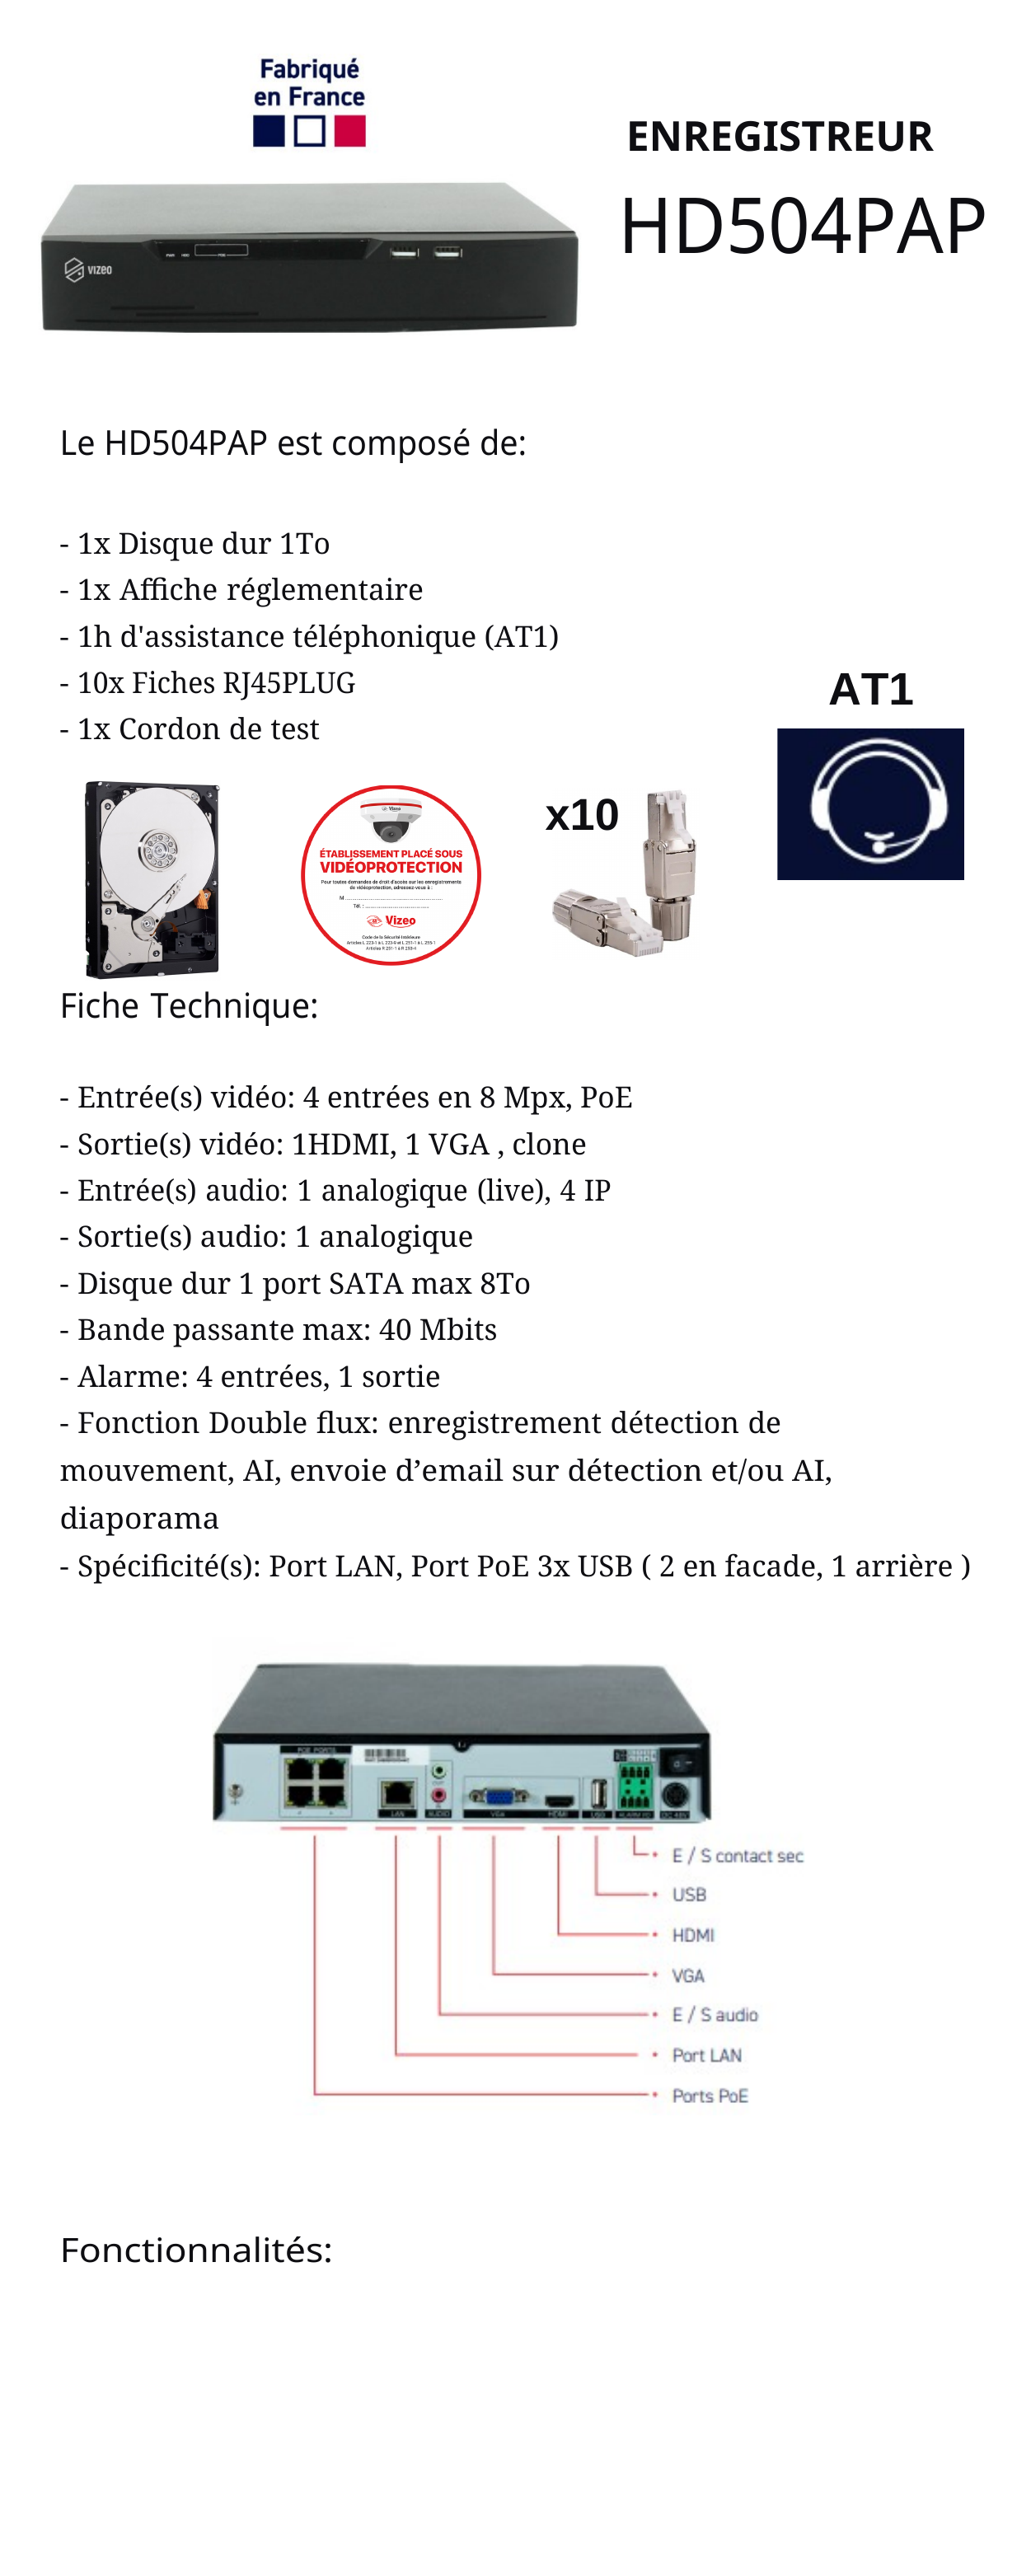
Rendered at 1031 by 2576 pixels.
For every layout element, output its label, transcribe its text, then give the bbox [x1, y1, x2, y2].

list 1x Cordon de test [59, 709, 585, 748]
list Spécificité(s): Port LAN, Port PoE 3x USB ( 2 en facade, 1 arrière ) [59, 1545, 1018, 1585]
list Sortie(s) audio: 1 analogique [59, 1216, 1018, 1256]
list 1x Disque dur 1To [59, 522, 585, 562]
text Fonctionnalités: [59, 2227, 1018, 2273]
list Entrée(s) audio: 1 analogique (live), 4 IP [59, 1169, 1018, 1210]
subtitle Fiche Technique: [59, 981, 585, 1028]
picture [777, 728, 964, 880]
list Alarme: 4 entrées, 1 sortie [59, 1356, 1018, 1395]
list Entrée(s) vidéo: 4 entrées en 8 Mpx, PoE [59, 1077, 1018, 1117]
list Sortie(s) vidéo: 1HDMI, 1 VGA , clone [59, 1123, 1018, 1163]
list 1x Affiche réglementaire [59, 569, 585, 609]
list Fonction Double flux: enregistrement détection de mouvement, AI, envoie d’email sur détection et/ou AI, diaporama [59, 1403, 954, 1537]
text AT1 [826, 662, 916, 714]
list Disque dur 1 port SATA max 8To [59, 1262, 1018, 1303]
picture [38, 54, 582, 335]
list Bande passante max: 40 Mbits [59, 1309, 1018, 1349]
title HD504PAP [619, 160, 1018, 276]
list 1h d'assistance téléphonique (AT1) [59, 616, 585, 655]
picture [212, 1637, 805, 2115]
picture [552, 788, 700, 960]
list 10x Fiches RJ45PLUG [59, 662, 585, 702]
subtitle Le HD504PAP est composé de: [59, 419, 585, 466]
picture [84, 780, 221, 981]
text ENREGISTREUR [626, 115, 1018, 160]
picture [270, 785, 512, 966]
